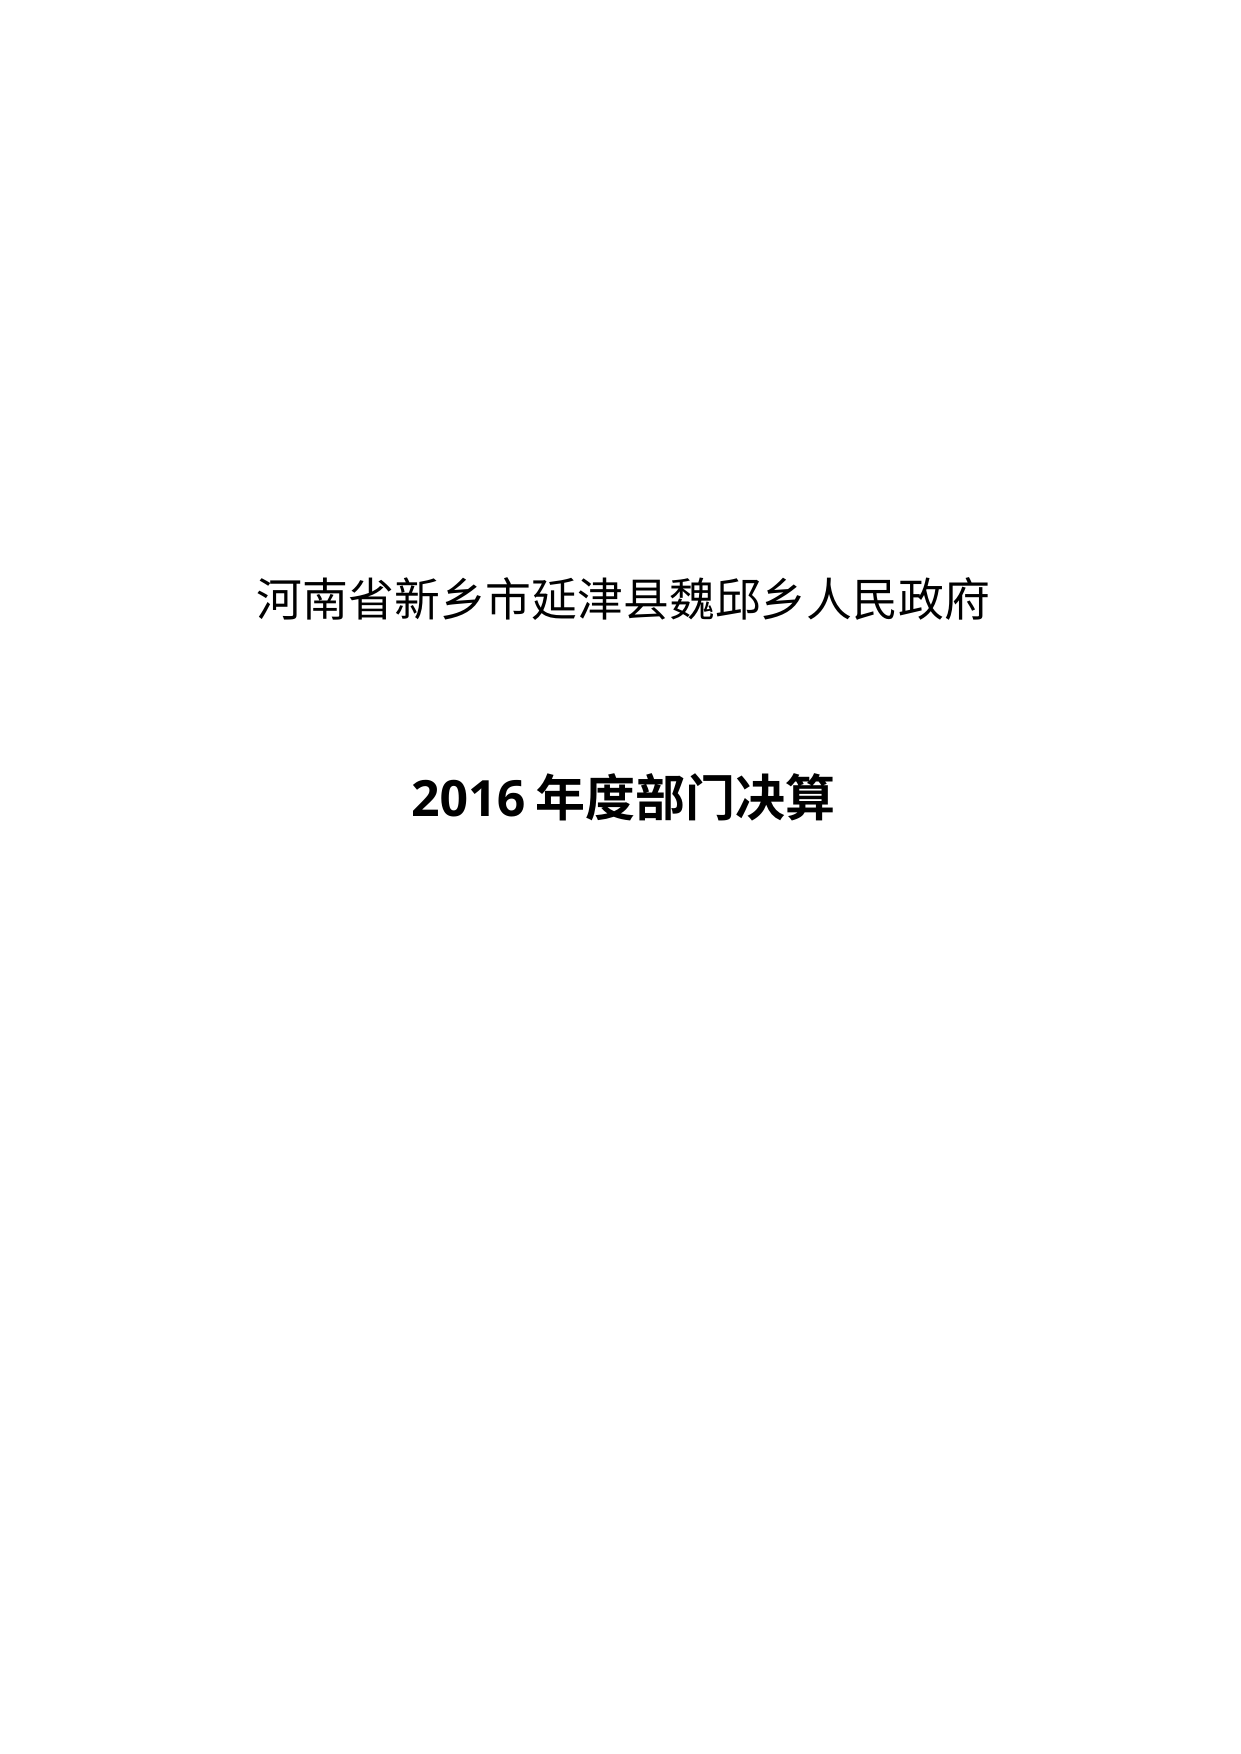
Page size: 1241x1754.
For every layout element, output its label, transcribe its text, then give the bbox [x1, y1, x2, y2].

text 河南省新乡市延津县魏邱乡人民政府 [165, 547, 1081, 646]
text 2016年度部门决算 [165, 745, 1081, 844]
